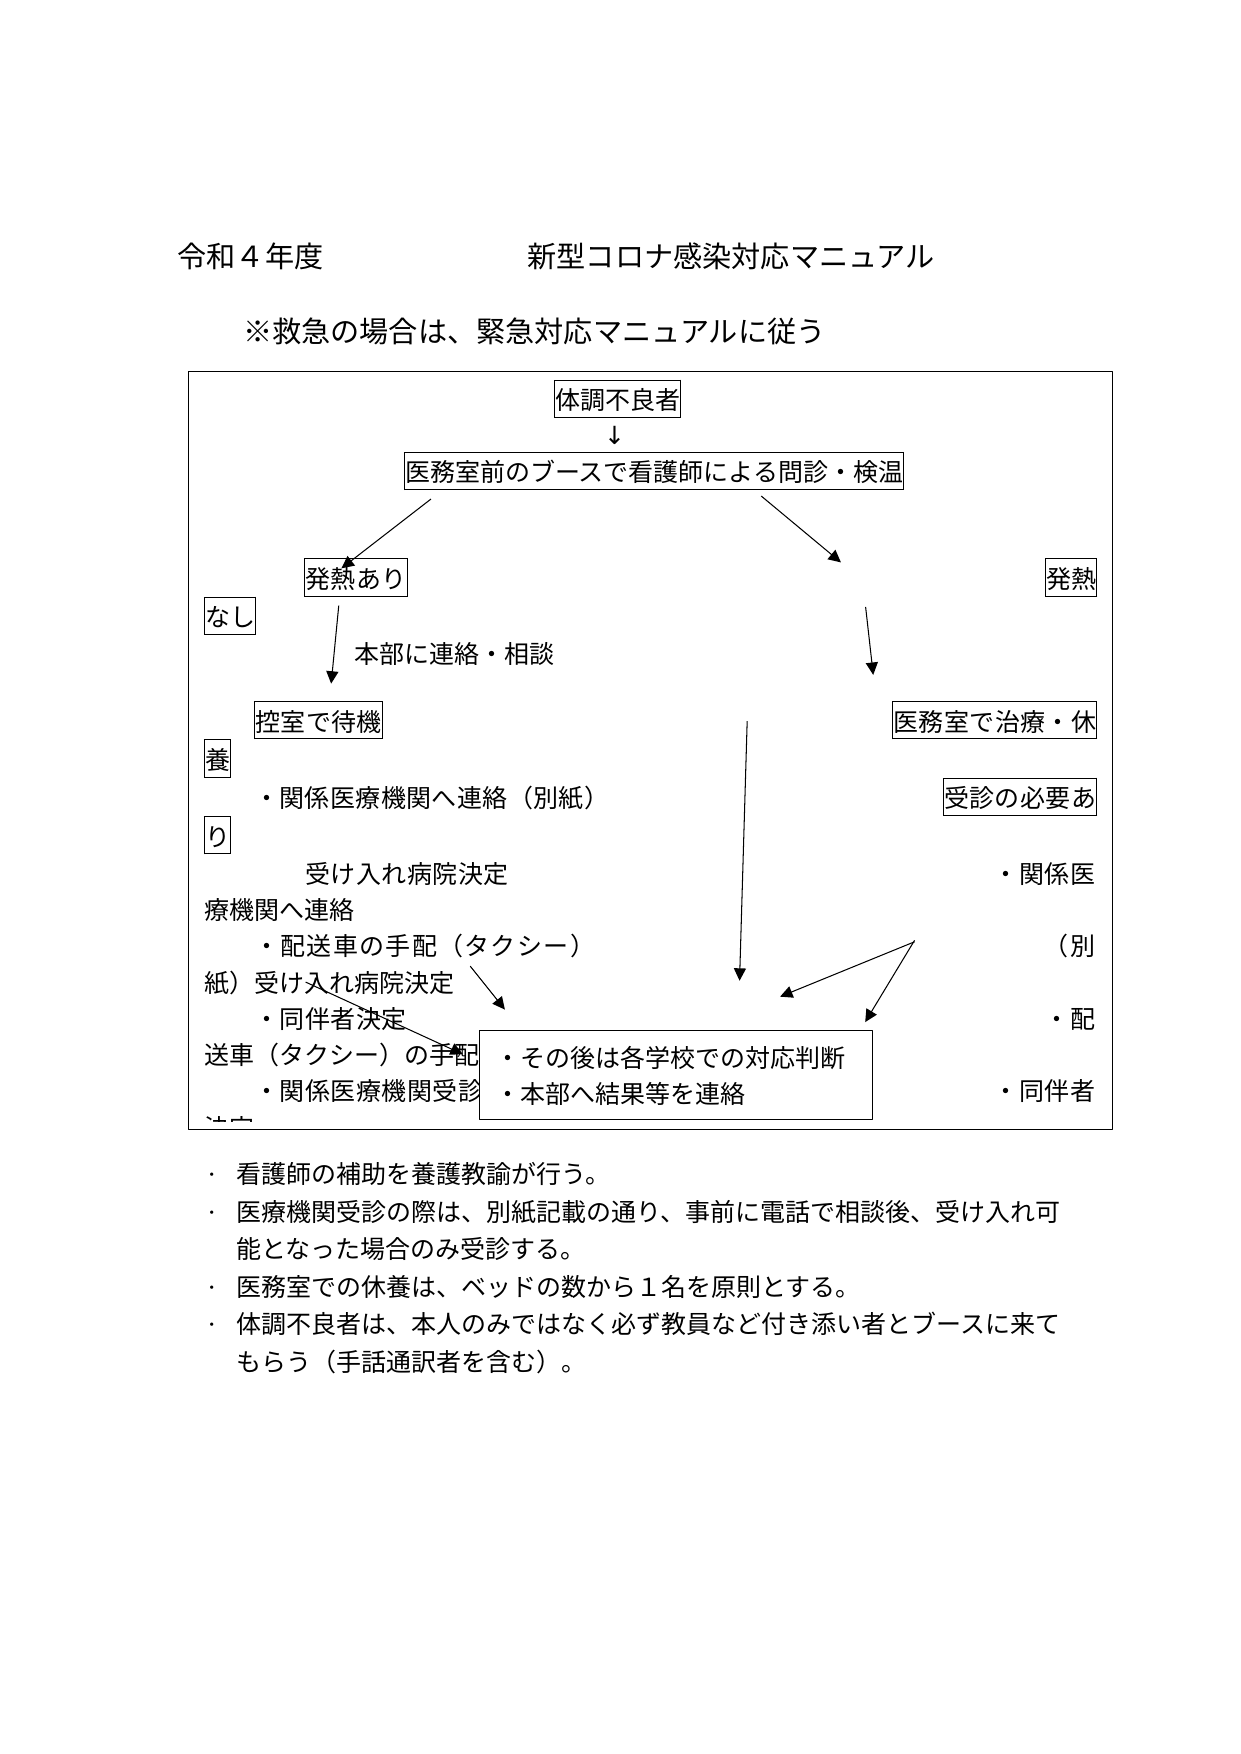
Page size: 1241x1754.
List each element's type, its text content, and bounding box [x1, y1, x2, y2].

list 体調不良者は、本人のみではなく必ず教員など付き添い者とブースに来て もらう（手話通訳者を含む）。 [207, 1304, 1063, 1379]
list 医療機関受診の際は、別紙記載の通り、事前に電話で相談後、受け入れ可能となった場合のみ受診する。 [207, 1192, 1063, 1267]
list 看護師の補助を養護教諭が行う。 [207, 1154, 1063, 1192]
text 令和４年度 新型コロナ感染対応マニュアル [177, 217, 1063, 292]
list 医務室での休養は、ベッドの数から１名を原則とする。 [207, 1267, 1063, 1304]
text ※救急の場合は、緊急対応マニュアルに従う [177, 292, 1063, 367]
